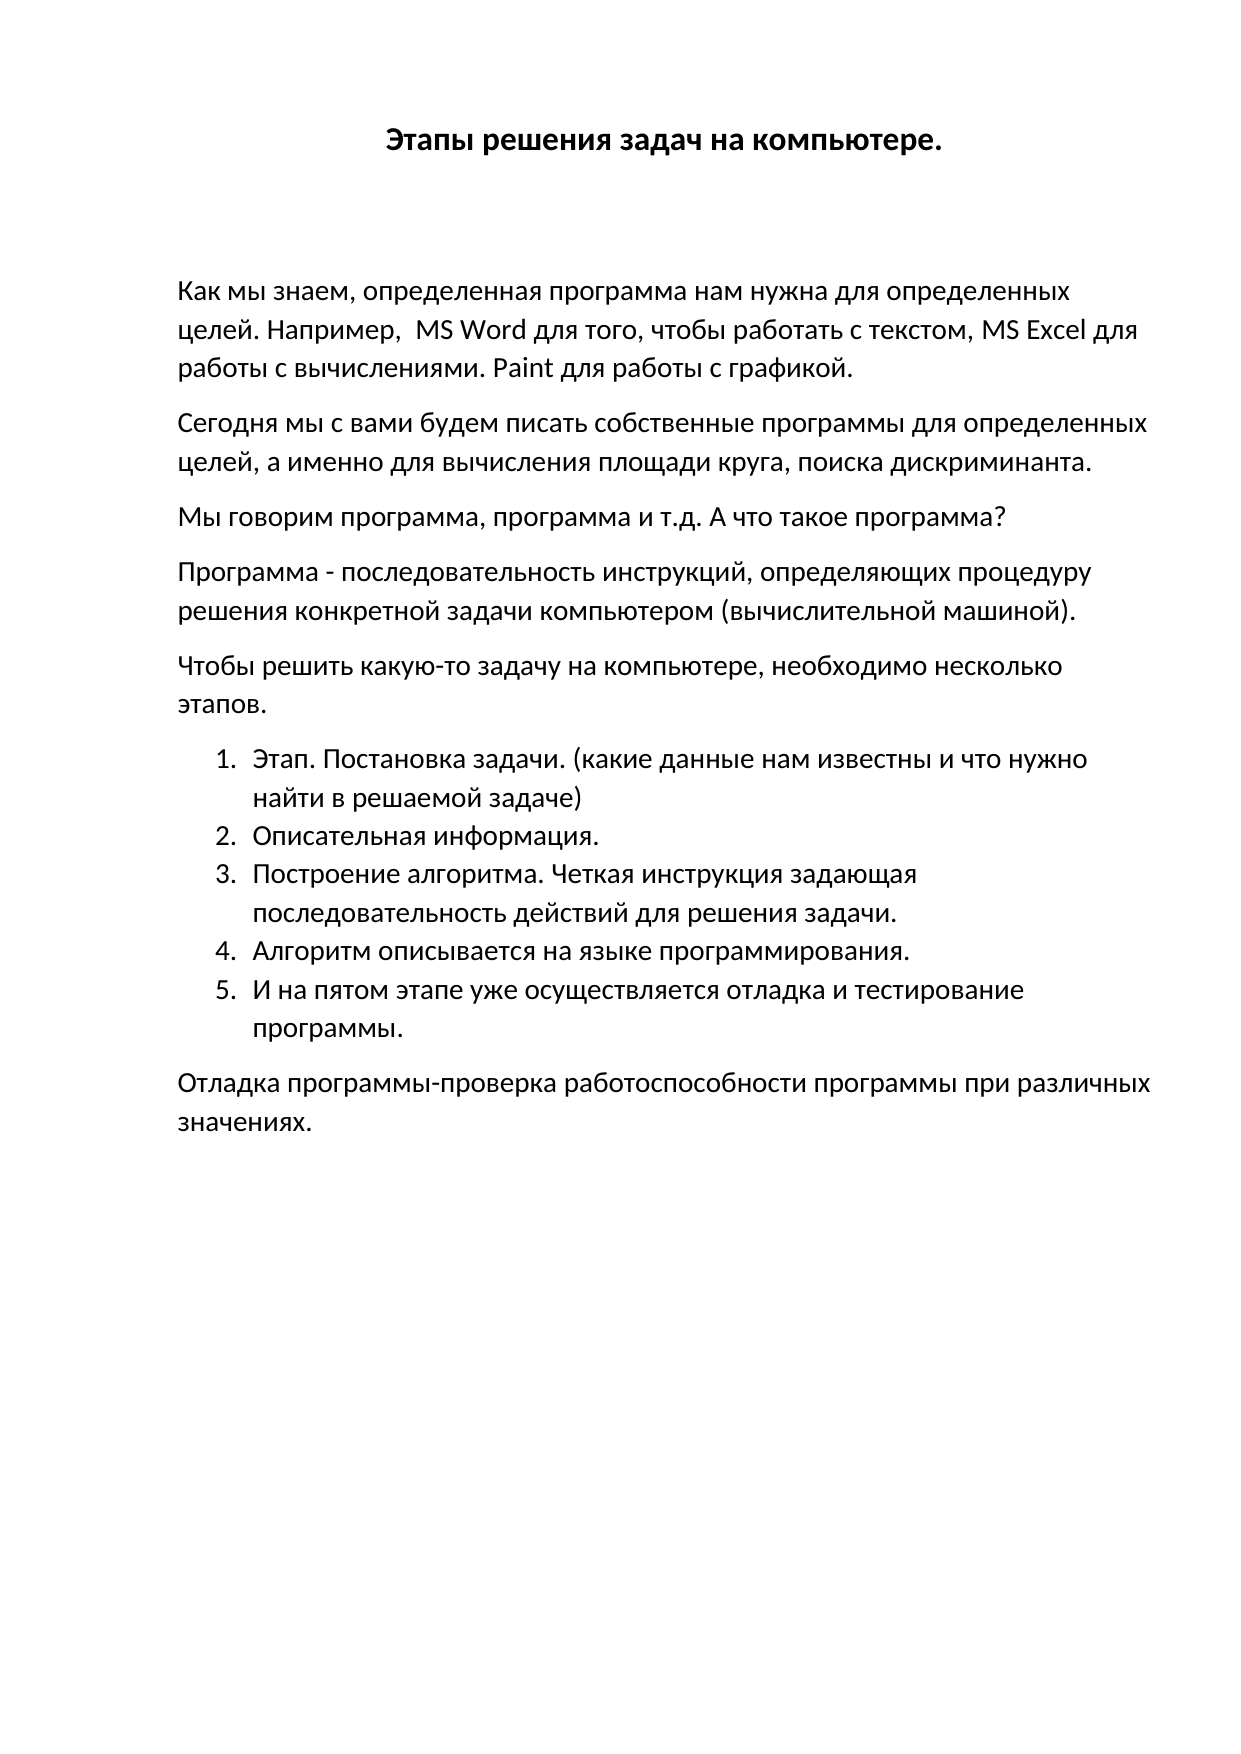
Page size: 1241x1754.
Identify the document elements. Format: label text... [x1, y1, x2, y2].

text Программа - последовательность инструкций, определяющих процедуру решения конкретной задачи компьютером (вычислительной машиной). [177, 553, 1152, 627]
list Этап. Постановка задачи. (какие данные нам известны и что нужно найти в решаемой задаче) [215, 740, 1152, 814]
text Как мы знаем, определенная программа нам нужна для определенных целей. Например, MS Word для того, чтобы работать с текстом, MS Excel для работы с вычислениями. Paint для работы с графикой. [177, 272, 1152, 385]
text Мы говорим программа, программа и т.д. А что такое программа? [177, 498, 1152, 534]
list Описательная информация. [215, 817, 1152, 853]
text Этапы решения задач на компьютере. [177, 118, 1152, 159]
list Построение алгоритма. Четкая инструкция задающая последовательность действий для решения задачи. [215, 856, 1152, 929]
list И на пятом этапе уже осуществляется отладка и тестирование программы. [215, 971, 1152, 1045]
text Отладка программы-проверка работоспособности программы при различных значениях. [177, 1064, 1152, 1138]
list Алгоритм описывается на языке программирования. [215, 932, 1152, 968]
text Сегодня мы с вами будем писать собственные программы для определенных целей, а именно для вычисления площади круга, поиска дискриминанта. [177, 404, 1152, 478]
text Чтобы решить какую-то задачу на компьютере, необходимо несколько этапов. [177, 647, 1152, 721]
